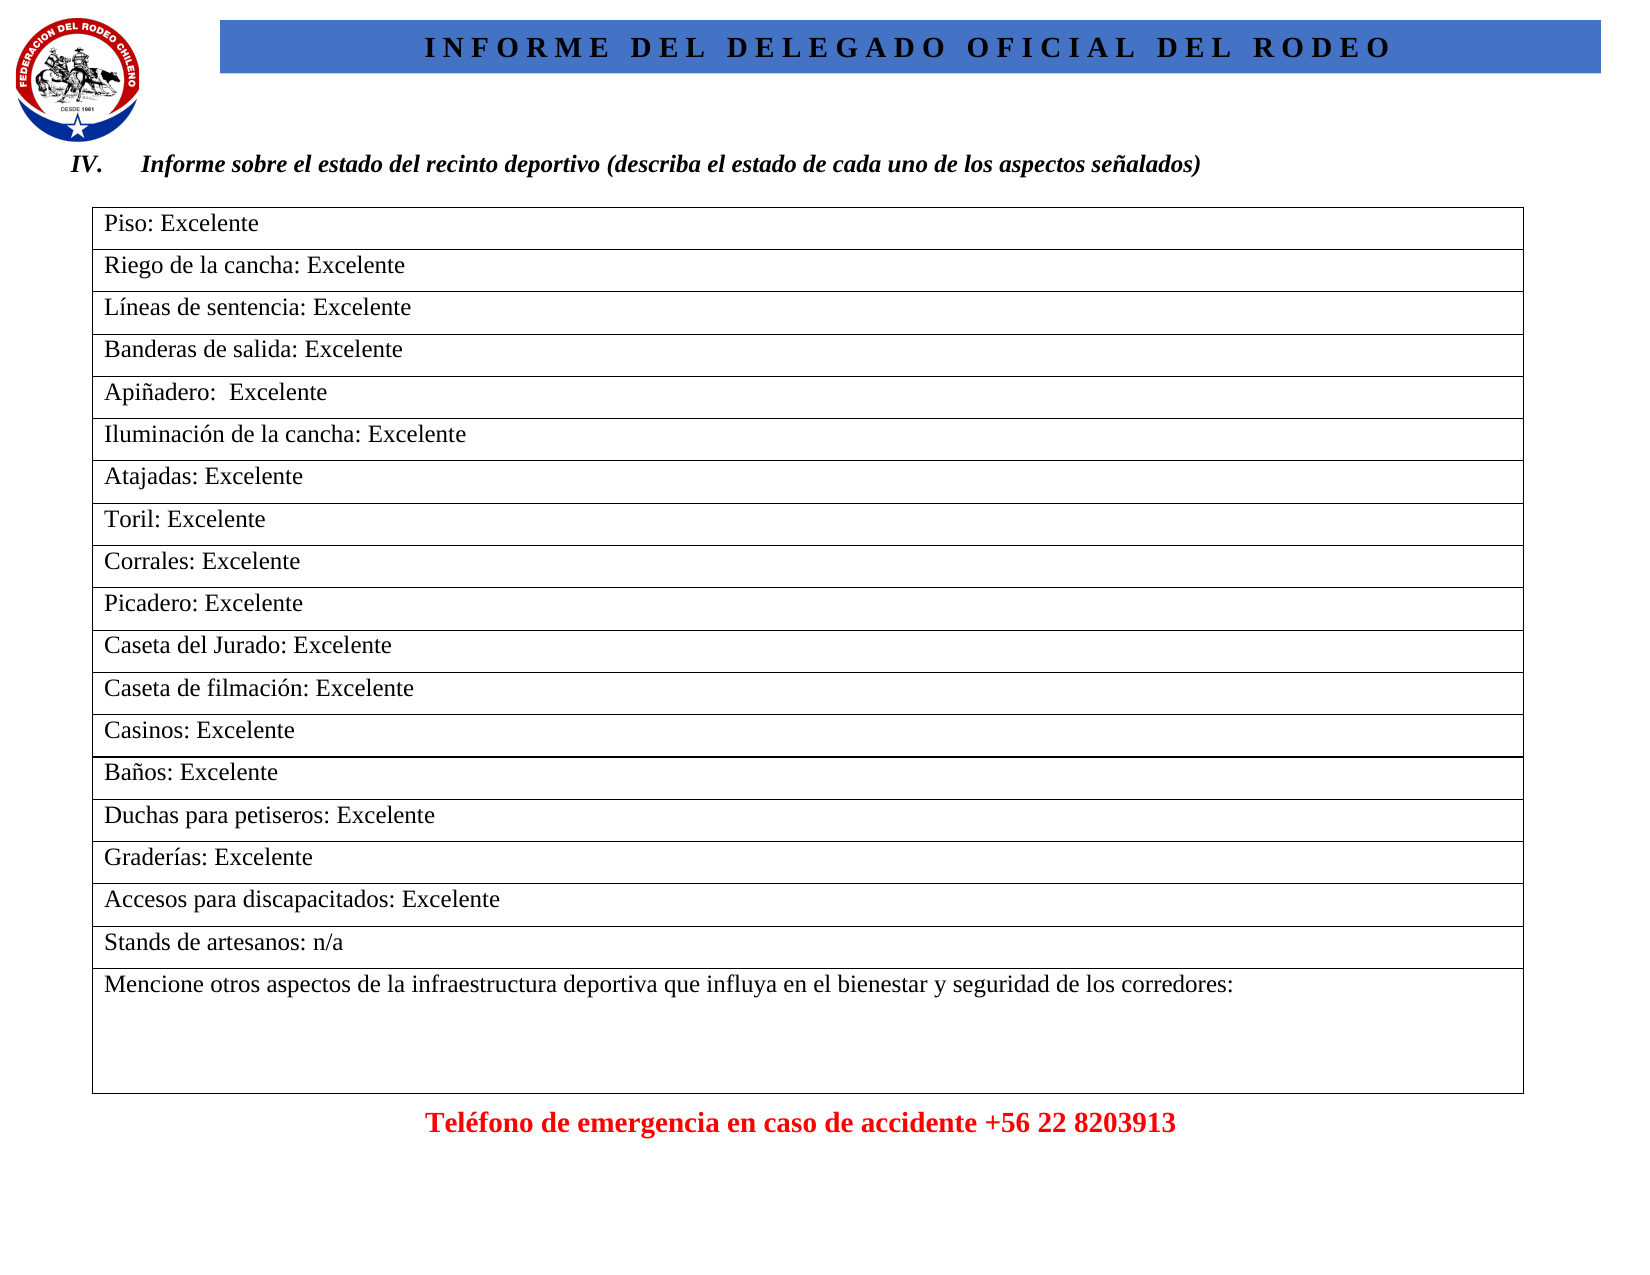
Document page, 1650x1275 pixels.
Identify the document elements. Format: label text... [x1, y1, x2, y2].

table_cell Accesos para discapacitados: Excelente [93, 884, 1523, 926]
table_cell Banderas de salida: Excelente [93, 335, 1523, 376]
table_cell Toril: Excelente [93, 504, 1523, 545]
list Informe sobre el estado del recinto deportivo (describa el estado de cada uno de los aspectos señalados) [103, 149, 1329, 178]
table_cell Atajadas: Excelente [93, 461, 1523, 503]
table_cell Casinos: Excelente [93, 715, 1523, 756]
table_cell Riego de la cancha: Excelente [93, 250, 1523, 291]
table_cell Graderías: Excelente [93, 842, 1523, 883]
table_cell Stands de artesanos: n/a [93, 927, 1523, 968]
table_cell Líneas de sentencia: Excelente [93, 292, 1523, 333]
picture [15, 18, 140, 142]
table_header Piso: Excelente [93, 208, 1523, 249]
table_cell Mencione otros aspectos de la infraestructura deportiva que influya en el bienestar y seguridad de los corredores: [93, 969, 1523, 1093]
table_cell Caseta del Jurado: Excelente [93, 631, 1523, 672]
table_cell Iluminación de la cancha: Excelente [93, 419, 1523, 460]
table_cell Apiñadero: Excelente [93, 377, 1523, 418]
table_cell Picadero: Excelente [93, 588, 1523, 629]
table_cell Duchas para petiseros: Excelente [93, 800, 1523, 841]
table_cell Baños: Excelente [93, 758, 1523, 799]
table_cell Corrales: Excelente [93, 546, 1523, 587]
table_cell Caseta de filmación: Excelente [93, 673, 1523, 714]
